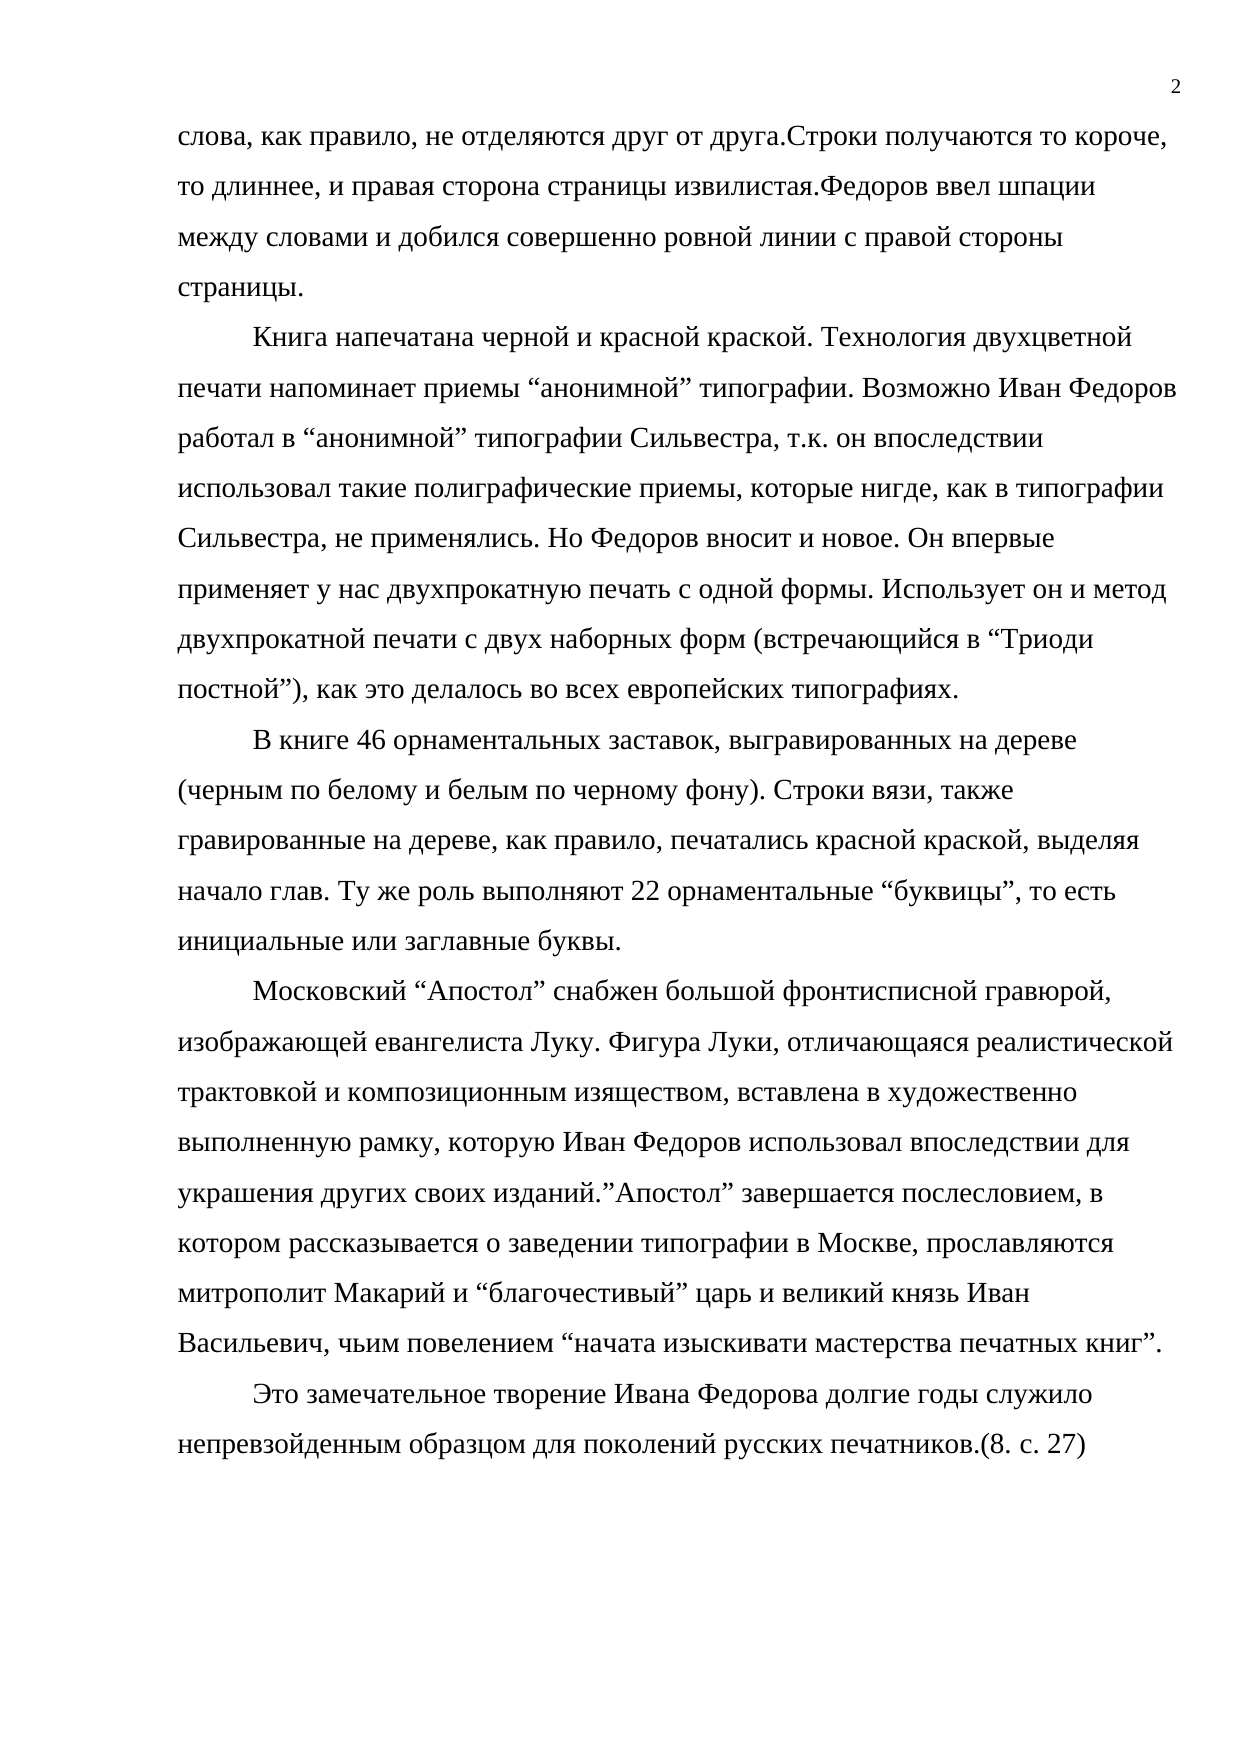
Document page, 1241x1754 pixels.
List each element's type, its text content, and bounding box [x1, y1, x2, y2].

text Это замечательное творение Ивана Федорова долгие годы служило непревзойденным образцом для поколений русских печатников.(8. c. 27) [177, 1376, 1181, 1460]
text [177, 118, 1181, 303]
text Московский “Апостол” снабжен большой фронтисписной гравюрой, изображающей евангелиста Луку. Фигура Луки, отличающаяся реалистической трактовкой и композиционным изяществом, вставлена в художественно выполненную рамку, которую Иван Федоров использовал впоследствии для украшения других своих изданий.”Апостол” завершается послесловием, в котором рассказывается о заведении типографии в Москве, прославляются митрополит Макарий и “благочестивый” царь и великий князь Иван Васильевич, чьим повелением “начата изыскивати мастерства печатных книг”. [177, 973, 1181, 1359]
text Книга напечатана черной и красной краской. Технология двухцветной печати напоминает приемы “анонимной” типографии. Возможно Иван Федоров работал в “анонимной” типографии Сильвестра, т.к. он впоследствии использовал такие полиграфические приемы, которые нигде, как в типографии Сильвестра, не применялись. Но Федоров вносит и новое. Он впервые применяет у нас двухпрокатную печать с одной формы. Использует он и метод двухпрокатной печати с двух наборных форм (встречающийся в “Триоди постной”), как это делалось во всех европейских типографиях. [177, 319, 1181, 705]
text В книге 46 орнаментальных заставок, выгравированных на дереве (черным по белому и белым по черному фону). Строки вязи, также гравированные на дереве, как правило, печатались красной краской, выделяя начало глав. Ту же роль выполняют 22 орнаментальные “буквицы”, то есть инициальные или заглавные буквы. [177, 722, 1181, 957]
